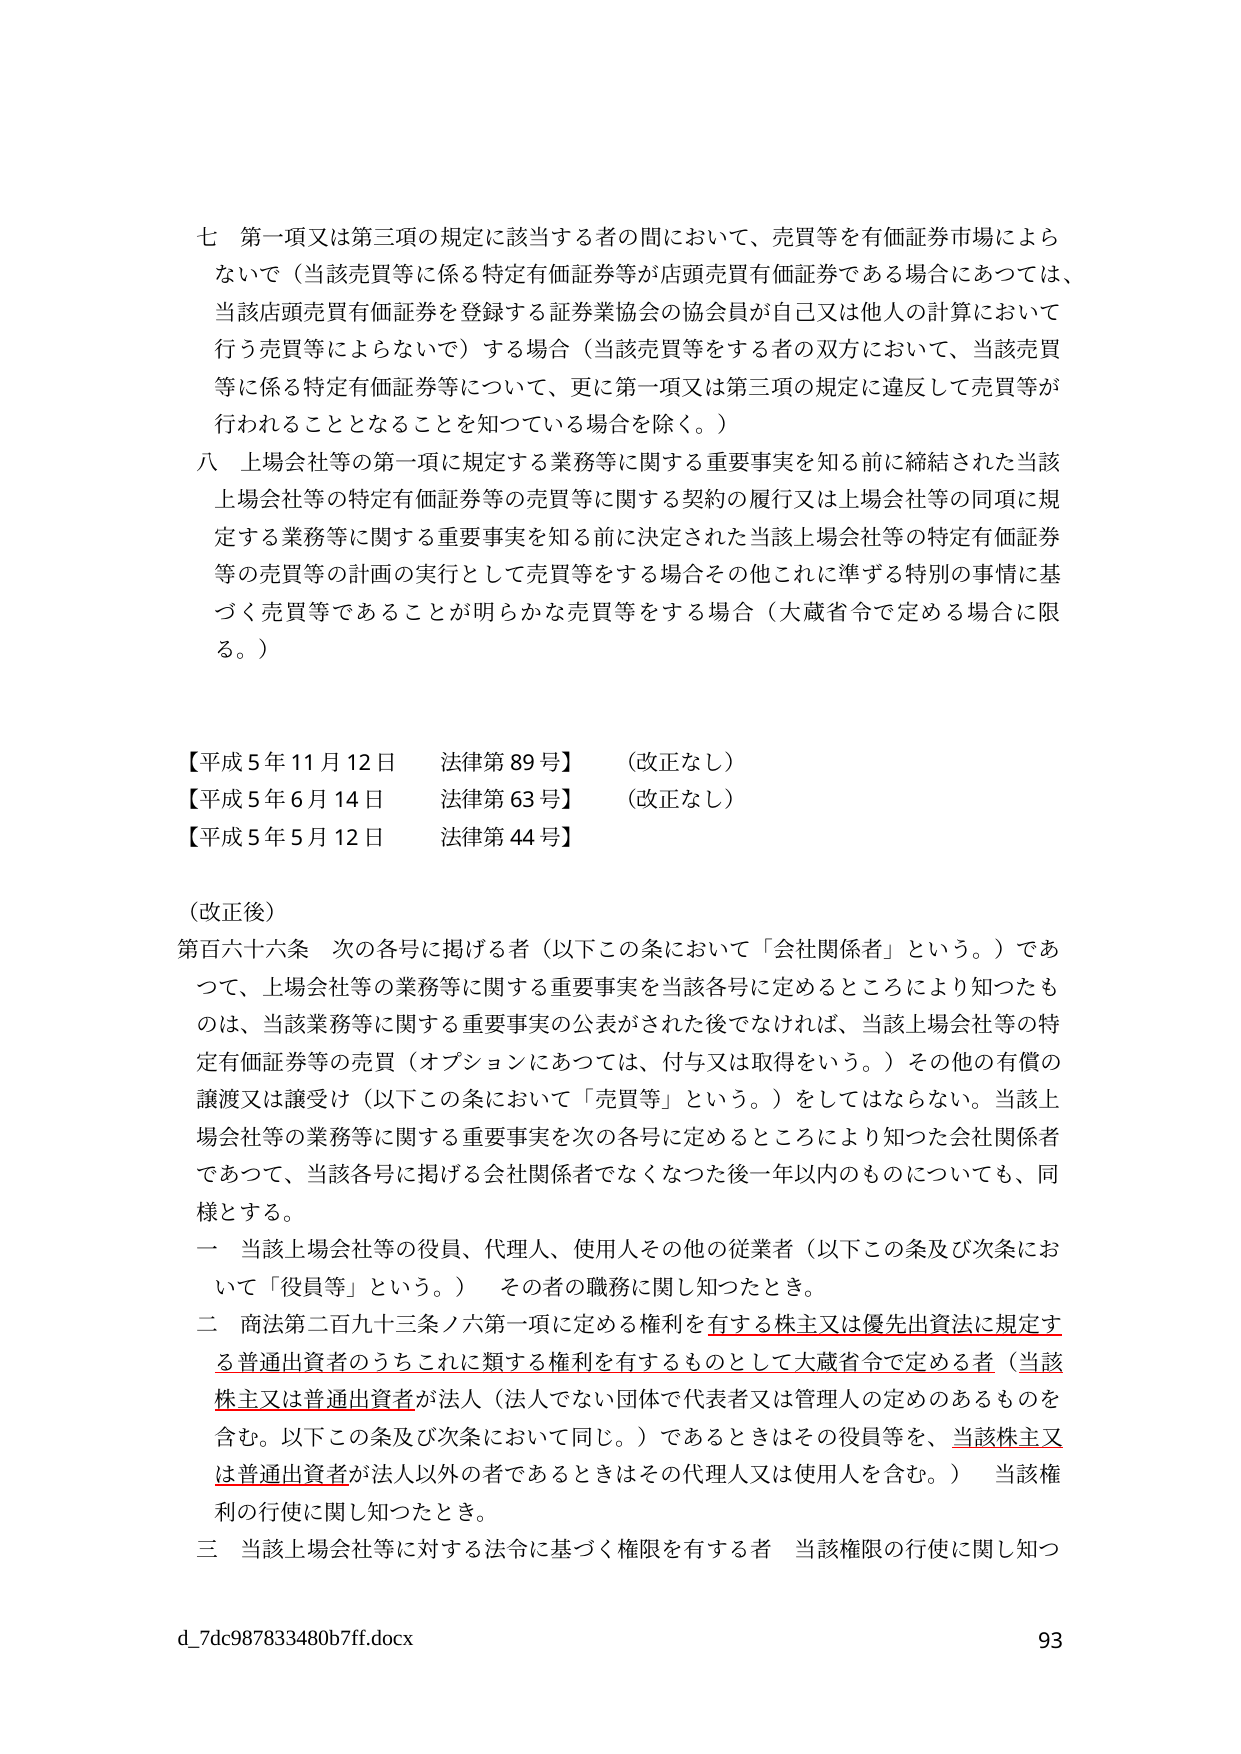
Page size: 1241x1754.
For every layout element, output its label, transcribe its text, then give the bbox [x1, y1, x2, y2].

text 一 当該上場会社等の役員、代理人、使用人その他の従業者（以下この条及び次条において「役員等」という。） その者の職務に関し知つたとき。 [196, 1229, 1063, 1304]
text 七 第一項又は第三項の規定に該当する者の間において、売買等を有価証券市場によらないで（当該売買等に係る特定有価証券等が店頭売買有価証券である場合にあつては、当該店頭売買有価証券を登録する証券業協会の協会員が自己又は他人の計算において行う売買等によらないで）する場合（当該売買等をする者の双方において、当該売買等に係る特定有価証券等について、更に第一項又は第三項の規定に違反して売買等が行われることとなることを知つている場合を除く。） [196, 217, 1063, 442]
text 【平成5年6月14日 法律第63号】 （改正なし） [177, 779, 1063, 817]
text 第百六十六条 次の各号に掲げる者（以下この条において「会社関係者」という。）であつて、上場会社等の業務等に関する重要事実を当該各号に定めるところにより知つたものは、当該業務等に関する重要事実の公表がされた後でなければ、当該上場会社等の特定有価証券等の売買（オプションにあつては、付与又は取得をいう。）その他の有償の譲渡又は譲受け（以下この条において「売買等」という。）をしてはならない。当該上場会社等の業務等に関する重要事実を次の各号に定めるところにより知つた会社関係者であつて、当該各号に掲げる会社関係者でなくなつた後一年以内のものについても、同様とする。 [177, 929, 1063, 1229]
text 二 商法第二百九十三条ノ六第一項に定める権利を有する株主又は優先出資法に規定する普通出資者のうちこれに類する権利を有するものとして大蔵省令で定める者（当該株主又は普通出資者が法人（法人でない団体で代表者又は管理人の定めのあるものを含む。以下この条及び次条において同じ。）であるときはその役員等を、当該株主又は普通出資者が法人以外の者であるときはその代理人又は使用人を含む。） 当該権利の行使に関し知つたとき。 [196, 1304, 1063, 1529]
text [196, 1529, 1063, 1567]
text 【平成5年11月12日 法律第89号】 （改正なし） [177, 742, 1063, 779]
text 八 上場会社等の第一項に規定する業務等に関する重要事実を知る前に締結された当該上場会社等の特定有価証券等の売買等に関する契約の履行又は上場会社等の同項に規定する業務等に関する重要事実を知る前に決定された当該上場会社等の特定有価証券等の売買等の計画の実行として売買等をする場合その他これに準ずる特別の事情に基づく売買等であることが明らかな売買等をする場合（大蔵省令で定める場合に限る。） [196, 442, 1063, 667]
text （改正後） [177, 892, 1063, 929]
text 【平成5年5月12日 法律第44号】 [177, 817, 1063, 854]
